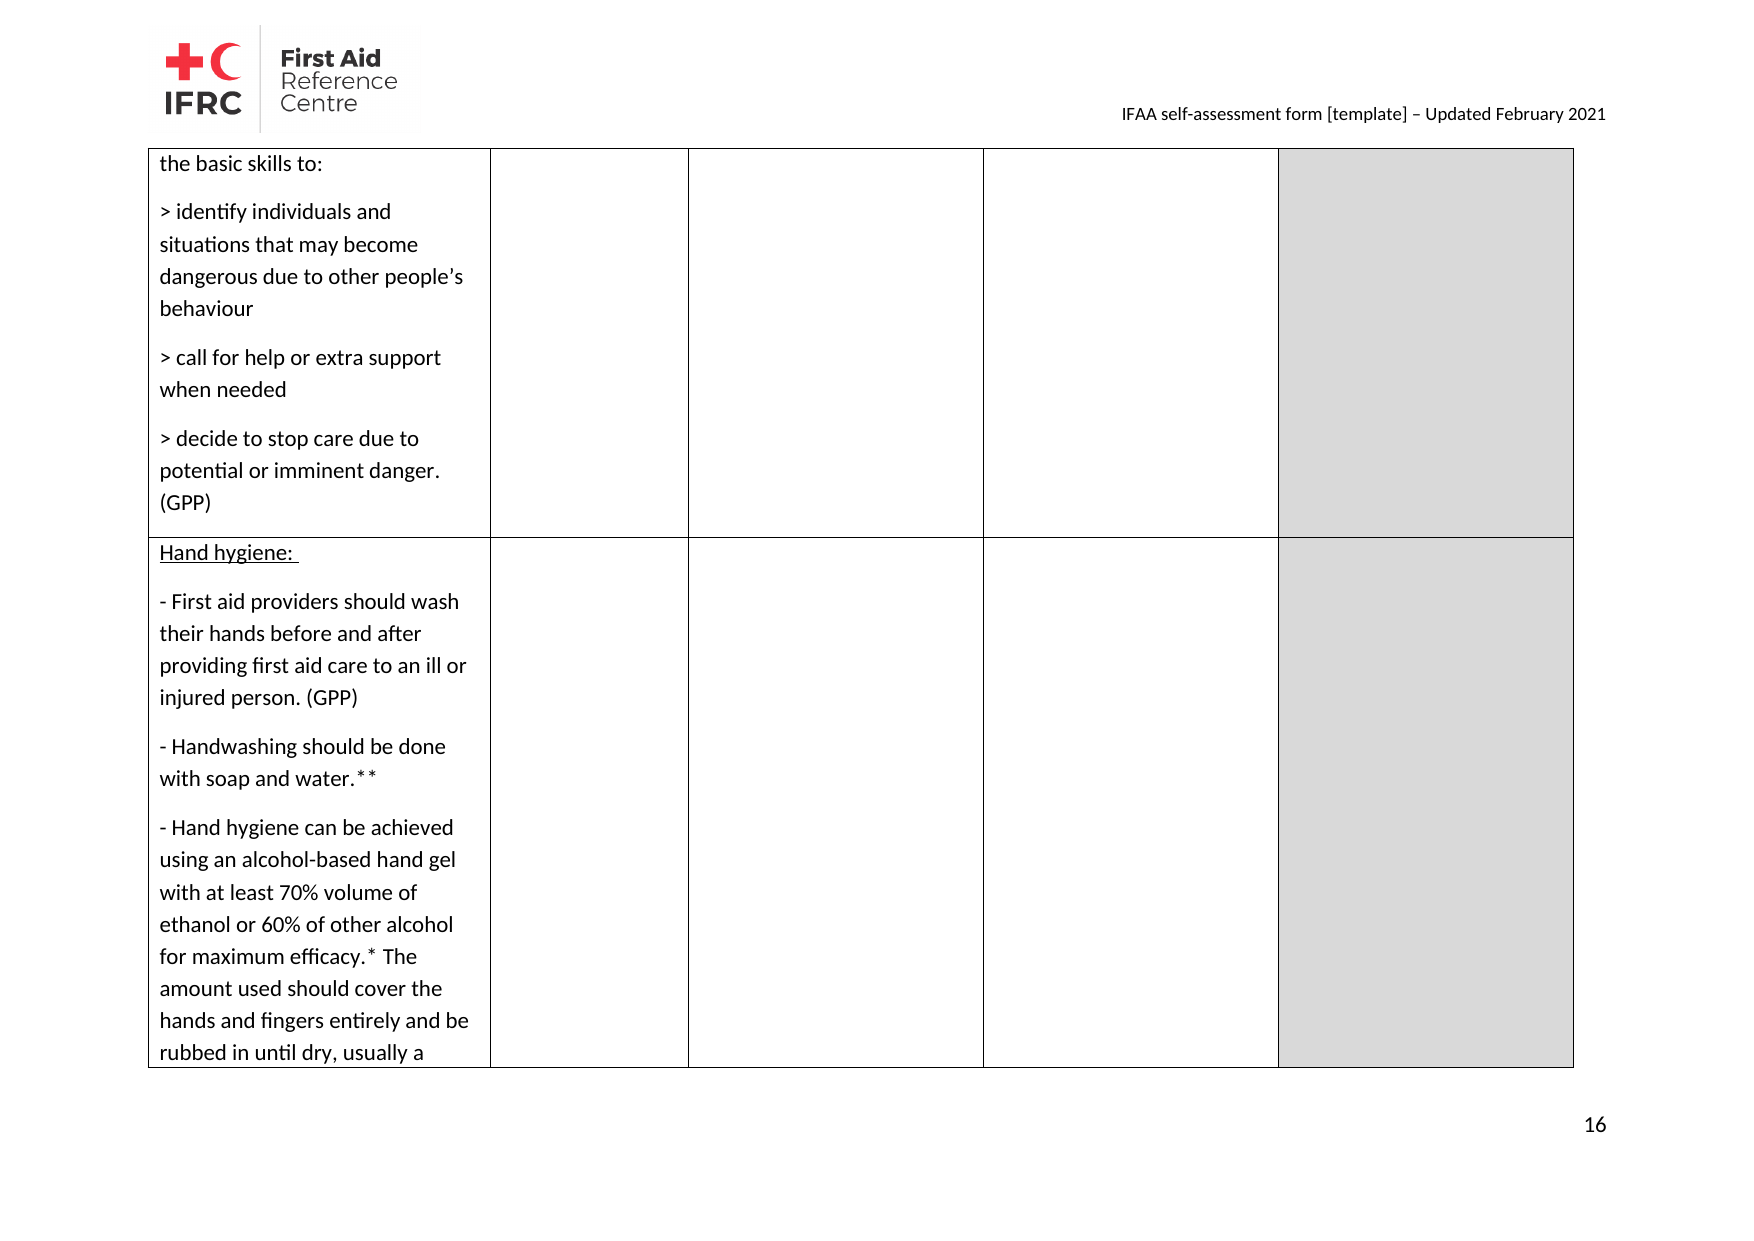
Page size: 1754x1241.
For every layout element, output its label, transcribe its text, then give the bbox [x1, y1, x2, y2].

table_cell [1279, 538, 1573, 1067]
table_cell [984, 538, 1278, 1067]
table_cell [491, 538, 688, 1067]
table_cell [1279, 149, 1573, 537]
table_cell [689, 149, 983, 537]
table_cell [984, 149, 1278, 537]
picture [147, 25, 421, 133]
table_cell [689, 538, 983, 1067]
table_cell [491, 149, 688, 537]
